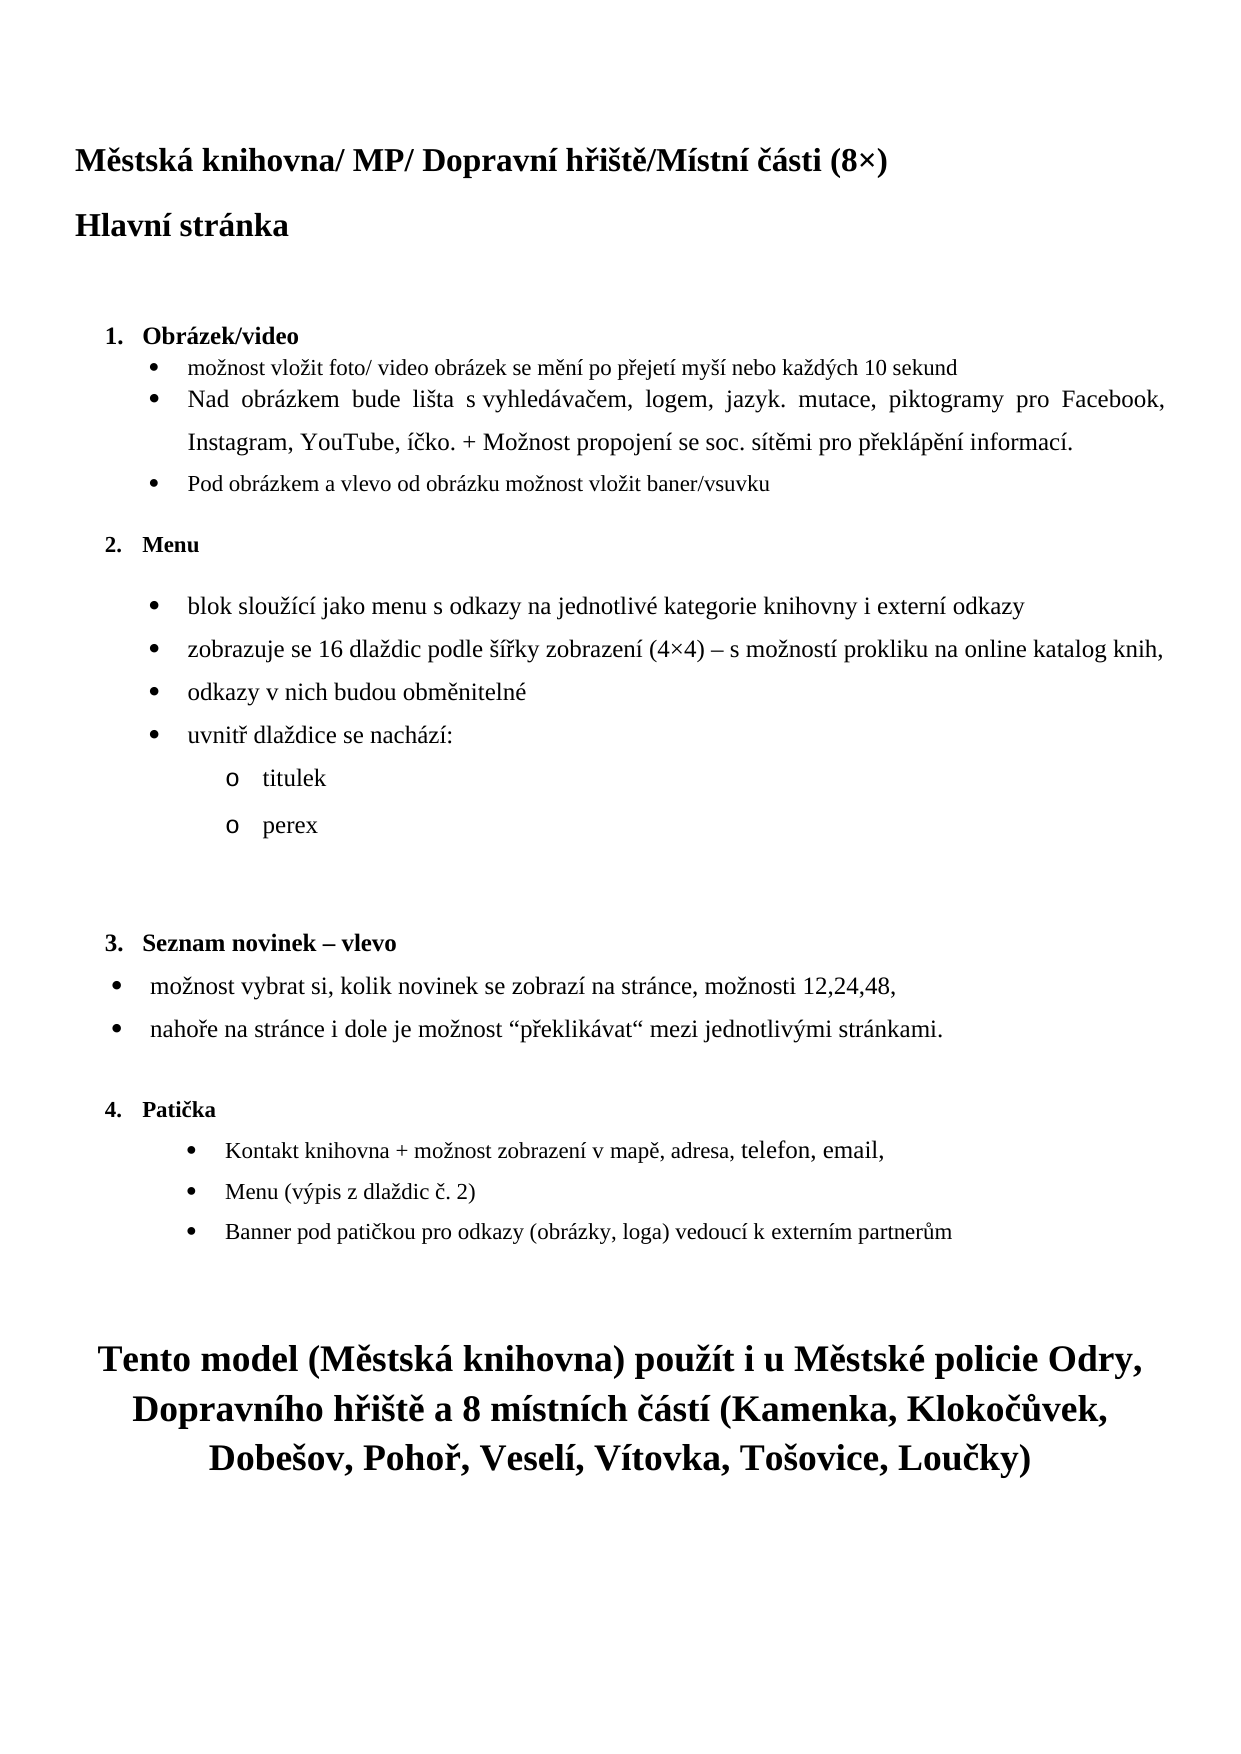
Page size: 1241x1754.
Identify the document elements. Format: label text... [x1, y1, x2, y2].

list Pod obrázkem a vlevo od obrázku možnost vložit baner/vsuvku [150, 470, 1165, 497]
list titulek [225, 763, 1165, 794]
list možnost vybrat si, kolik novinek se zobrazí na stránce, možnosti 12,24,48, [112, 971, 1165, 1000]
list Obrázek/video [104, 321, 1165, 349]
list nahoře na stránce i dole je možnost “překlikávat“ mezi jednotlivými stránkami. [112, 1014, 1165, 1043]
list perex [225, 810, 1165, 841]
list Menu (výpis z dlaždic č. 2) [187, 1178, 1165, 1205]
list blok sloužící jako menu s odkazy na jednotlivé kategorie knihovny i externí odkazy [150, 591, 1165, 620]
list Patička [104, 1096, 1165, 1122]
list uvnitř dlaždice se nachází: [150, 720, 1165, 749]
list možnost vložit foto/ video obrázek se mění po přejetí myší nebo každých 10 sekund [150, 354, 1165, 380]
list Seznam novinek – vlevo [104, 928, 1165, 957]
list Banner pod patičkou pro odkazy (obrázky, loga) vedoucí k externím partnerům [187, 1218, 1165, 1244]
list Menu [104, 531, 1165, 557]
text Hlavní stránka [75, 205, 1165, 243]
list odkazy v nich budou obměnitelné [150, 677, 1165, 706]
list Nad obrázkem bude lišta s vyhledávačem, logem, jazyk. mutace, piktogramy pro Facebook, Instagram, YouTube, íčko. + Možnost propojení se soc. sítěmi pro překlápění informací. [150, 384, 1165, 456]
text Městská knihovna/ MP/ Dopravní hřiště/Místní části (8×) [75, 140, 1165, 178]
list Kontakt knihovna + možnost zobrazení v mapě, adresa, telefon, email, [187, 1135, 1165, 1164]
list zobrazuje se 16 dlaždic podle šířky zobrazení (4×4) – s možností prokliku na online katalog knih, [150, 634, 1165, 663]
text Tento model (Městská knihovna) použít i u Městské policie Odry, Dopravního hřiště a 8 místních částí (Kamenka, Klokočůvek, Dobešov, Pohoř, Veselí, Vítovka, Tošovice, Loučky) [75, 1336, 1165, 1479]
